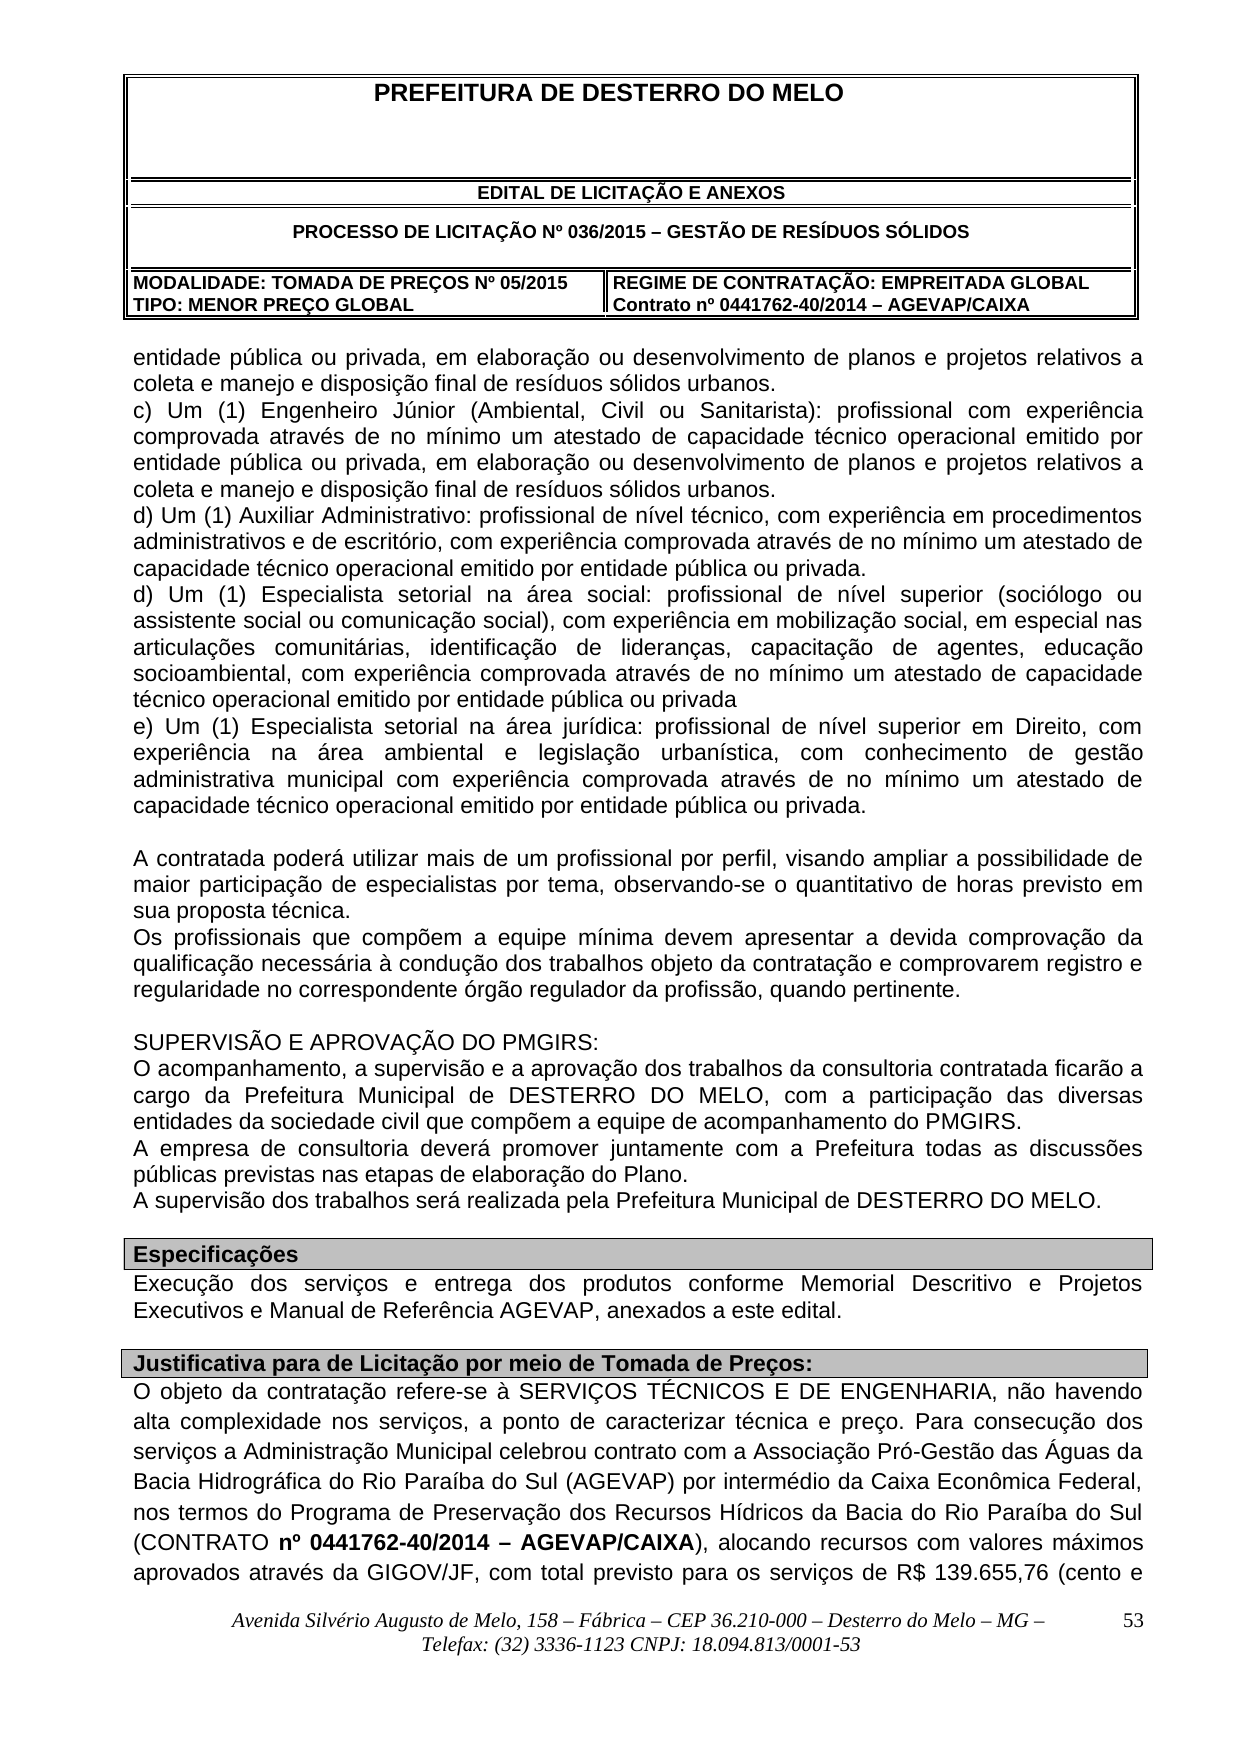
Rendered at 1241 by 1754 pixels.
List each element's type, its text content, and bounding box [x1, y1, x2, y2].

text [133, 344, 1144, 397]
text A empresa de consultoria deverá promover juntamente com a Prefeitura todas as discussões públicas previstas nas etapas de elaboração do Plano. [133, 1134, 1144, 1187]
text Execução dos serviços e entrega dos produtos conforme Memorial Descritivo e Projetos Executivos e Manual de Referência AGEVAP, anexados a este edital. [133, 1270, 1144, 1323]
table_header Justificativa para de Licitação por meio de Tomada de Preços: [122, 1350, 1147, 1377]
text SUPERVISÃO E APROVAÇÃO DO PMGIRS: [133, 1029, 1144, 1055]
text d) Um (1) Auxiliar Administrativo: profissional de nível técnico, com experiência em procedimentos administrativos e de escritório, com experiência comprovada através de no mínimo um atestado de capacidade técnico operacional emitido por entidade pública ou privada. [133, 502, 1144, 581]
text Os profissionais que compõem a equipe mínima devem apresentar a devida comprovação da qualificação necessária à condução dos trabalhos objeto da contratação e comprovarem registro e regularidade no correspondente órgão regulador da profissão, quando pertinente. [133, 924, 1144, 1003]
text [133, 1378, 1144, 1585]
text A supervisão dos trabalhos será realizada pela Prefeitura Municipal de DESTERRO DO MELO. [133, 1187, 1144, 1213]
text d) Um (1) Especialista setorial na área social: profissional de nível superior (sociólogo ou assistente social ou comunicação social), com experiência em mobilização social, em especial nas articulações comunitárias, identificação de lideranças, capacitação de agentes, educação socioambiental, com experiência comprovada através de no mínimo um atestado de capacidade técnico operacional emitido por entidade pública ou privada [133, 581, 1144, 713]
text c) Um (1) Engenheiro Júnior (Ambiental, Civil ou Sanitarista): profissional com experiência comprovada através de no mínimo um atestado de capacidade técnico operacional emitido por entidade pública ou privada, em elaboração ou desenvolvimento de planos e projetos relativos a coleta e manejo e disposição final de resíduos sólidos urbanos. [133, 397, 1144, 502]
text Especificações [125, 1239, 1152, 1269]
text e) Um (1) Especialista setorial na área jurídica: profissional de nível superior em Direito, com experiência na área ambiental e legislação urbanística, com conhecimento de gestão administrativa municipal com experiência comprovada através de no mínimo um atestado de capacidade técnico operacional emitido por entidade pública ou privada. [133, 713, 1144, 818]
text A contratada poderá utilizar mais de um profissional por perfil, visando ampliar a possibilidade de maior participação de especialistas por tema, observando-se o quantitativo de horas previsto em sua proposta técnica. [133, 844, 1144, 924]
text O acompanhamento, a supervisão e a aprovação dos trabalhos da consultoria contratada ficarão a cargo da Prefeitura Municipal de DESTERRO DO MELO, com a participação das diversas entidades da sociedade civil que compõem a equipe de acompanhamento do PMGIRS. [133, 1055, 1144, 1134]
